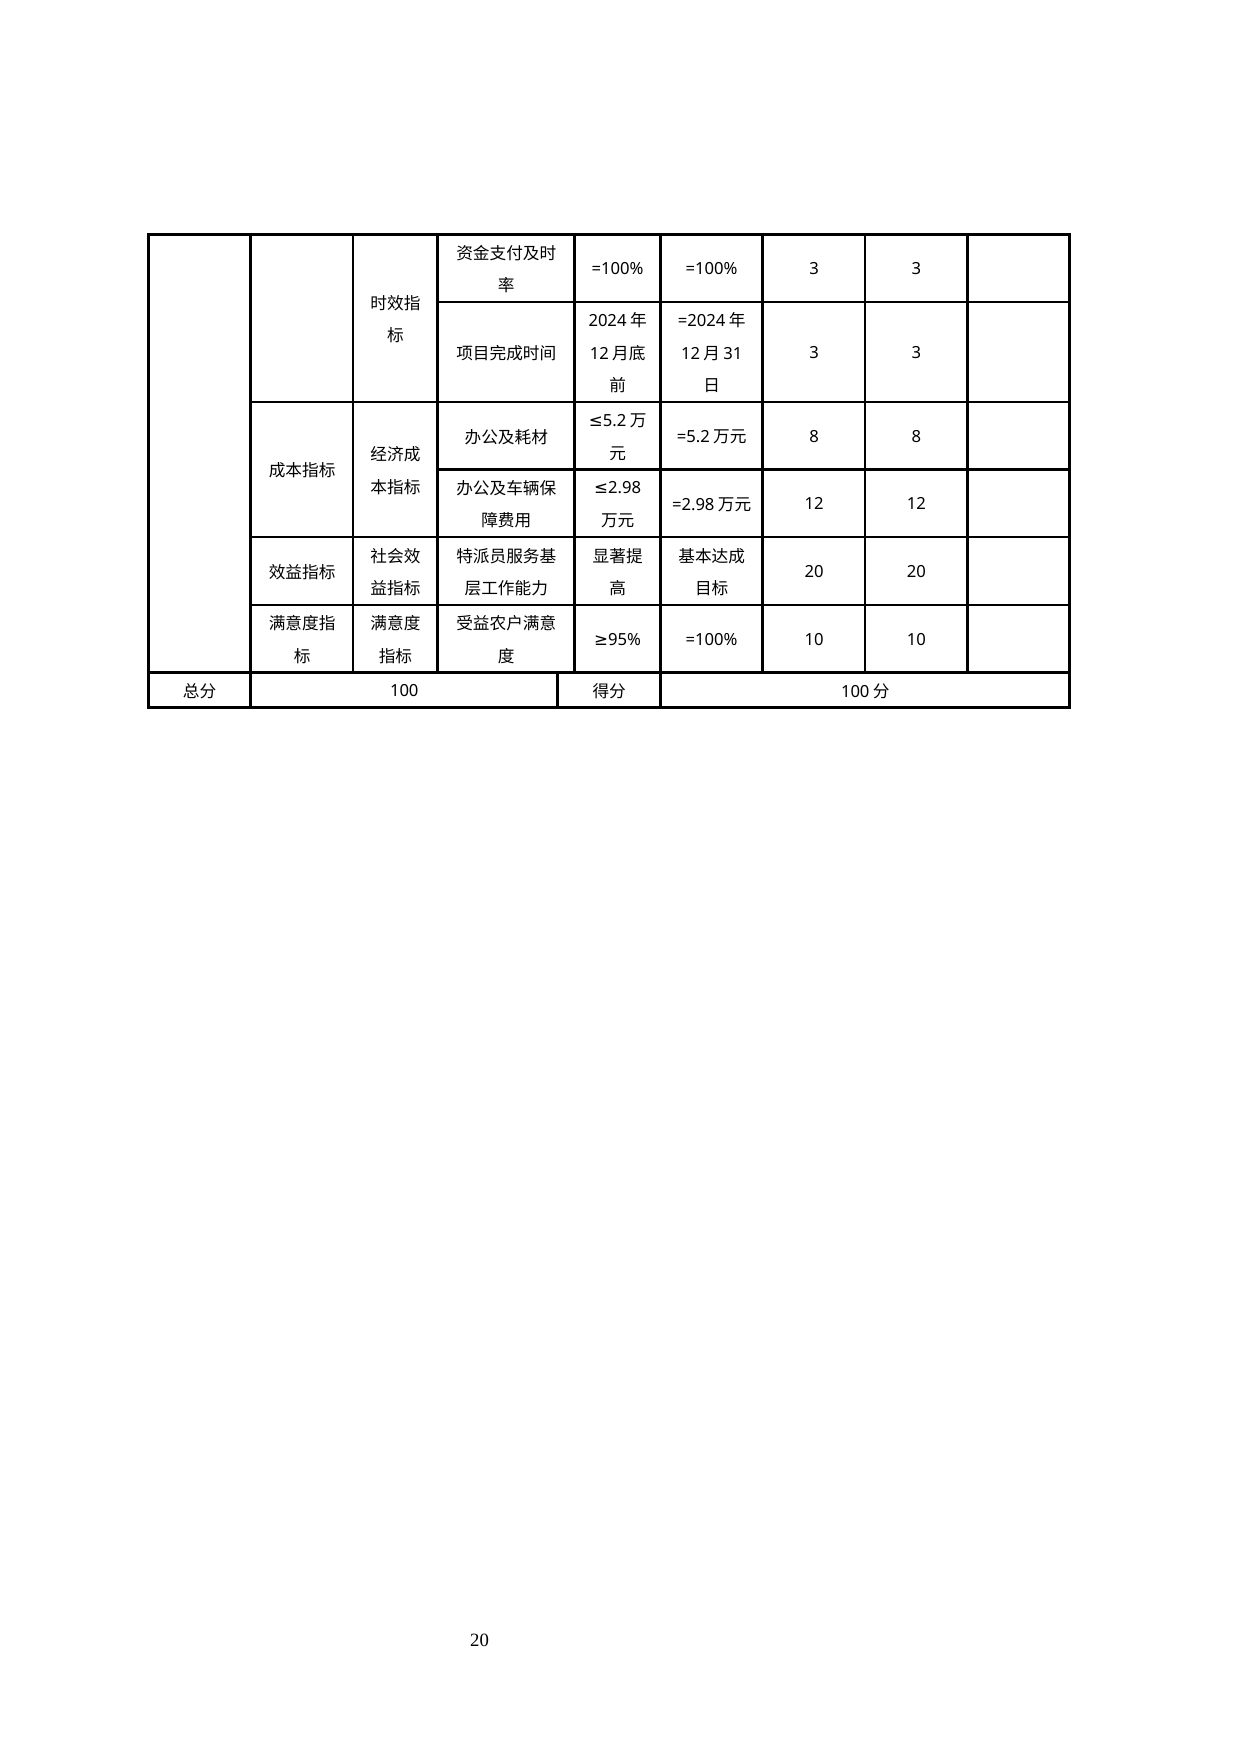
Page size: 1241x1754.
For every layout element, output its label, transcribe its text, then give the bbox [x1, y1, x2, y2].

table_cell 100 [252, 674, 556, 706]
table_cell 100分 [662, 674, 1068, 706]
table_cell =100% [662, 236, 761, 301]
table_cell 20 [764, 538, 864, 603]
table_cell 得分 [559, 674, 659, 706]
table_cell ≥95% [576, 606, 659, 671]
table_cell =100% [576, 236, 659, 301]
table_cell 10 [764, 606, 864, 671]
table_cell 20 [866, 538, 966, 603]
table_cell 项目完成时间 [439, 303, 573, 401]
table_cell =2.98万元 [662, 471, 761, 536]
table_cell 经济成本指标 [354, 403, 436, 536]
table_cell [969, 471, 1068, 536]
table_cell 时效指标 [354, 236, 436, 401]
table_cell ≤2.98万元 [576, 471, 659, 536]
table_cell 基本达成目标 [662, 538, 761, 603]
table_cell ≤5.2万元 [576, 403, 659, 468]
table_cell =2024年12月31日 [662, 303, 761, 401]
table_cell 办公及车辆保障费用 [439, 471, 573, 536]
table_cell 满意度指标 [354, 606, 436, 671]
table_cell 社会效益指标 [354, 538, 436, 603]
table_cell [969, 403, 1068, 468]
table_cell [969, 606, 1068, 671]
table_cell [969, 538, 1068, 603]
table_cell =5.2万元 [662, 403, 761, 468]
table_cell 3 [764, 303, 864, 401]
table_cell 办公及耗材 [439, 403, 573, 468]
table_cell =100% [662, 606, 761, 671]
table_cell 效益指标 [252, 538, 352, 603]
table_cell 受益农户满意度 [439, 606, 573, 671]
table_cell 资金支付及时率 [439, 236, 573, 301]
table_cell 3 [866, 303, 966, 401]
table_cell 特派员服务基层工作能力 [439, 538, 573, 603]
table_cell 总分 [150, 674, 249, 706]
table_cell 12 [866, 471, 966, 536]
table_cell 8 [866, 403, 966, 468]
table_cell 8 [764, 403, 864, 468]
table_cell [969, 236, 1068, 301]
table_cell 12 [764, 471, 864, 536]
table_cell 3 [866, 236, 966, 301]
table_cell 显著提高 [576, 538, 659, 603]
table_cell 10 [866, 606, 966, 671]
table_cell 满意度指标 [252, 606, 352, 671]
table_cell 成本指标 [252, 403, 352, 536]
table_cell 3 [764, 236, 864, 301]
table_cell 2024年12月底前 [576, 303, 659, 401]
table_cell [969, 303, 1068, 401]
